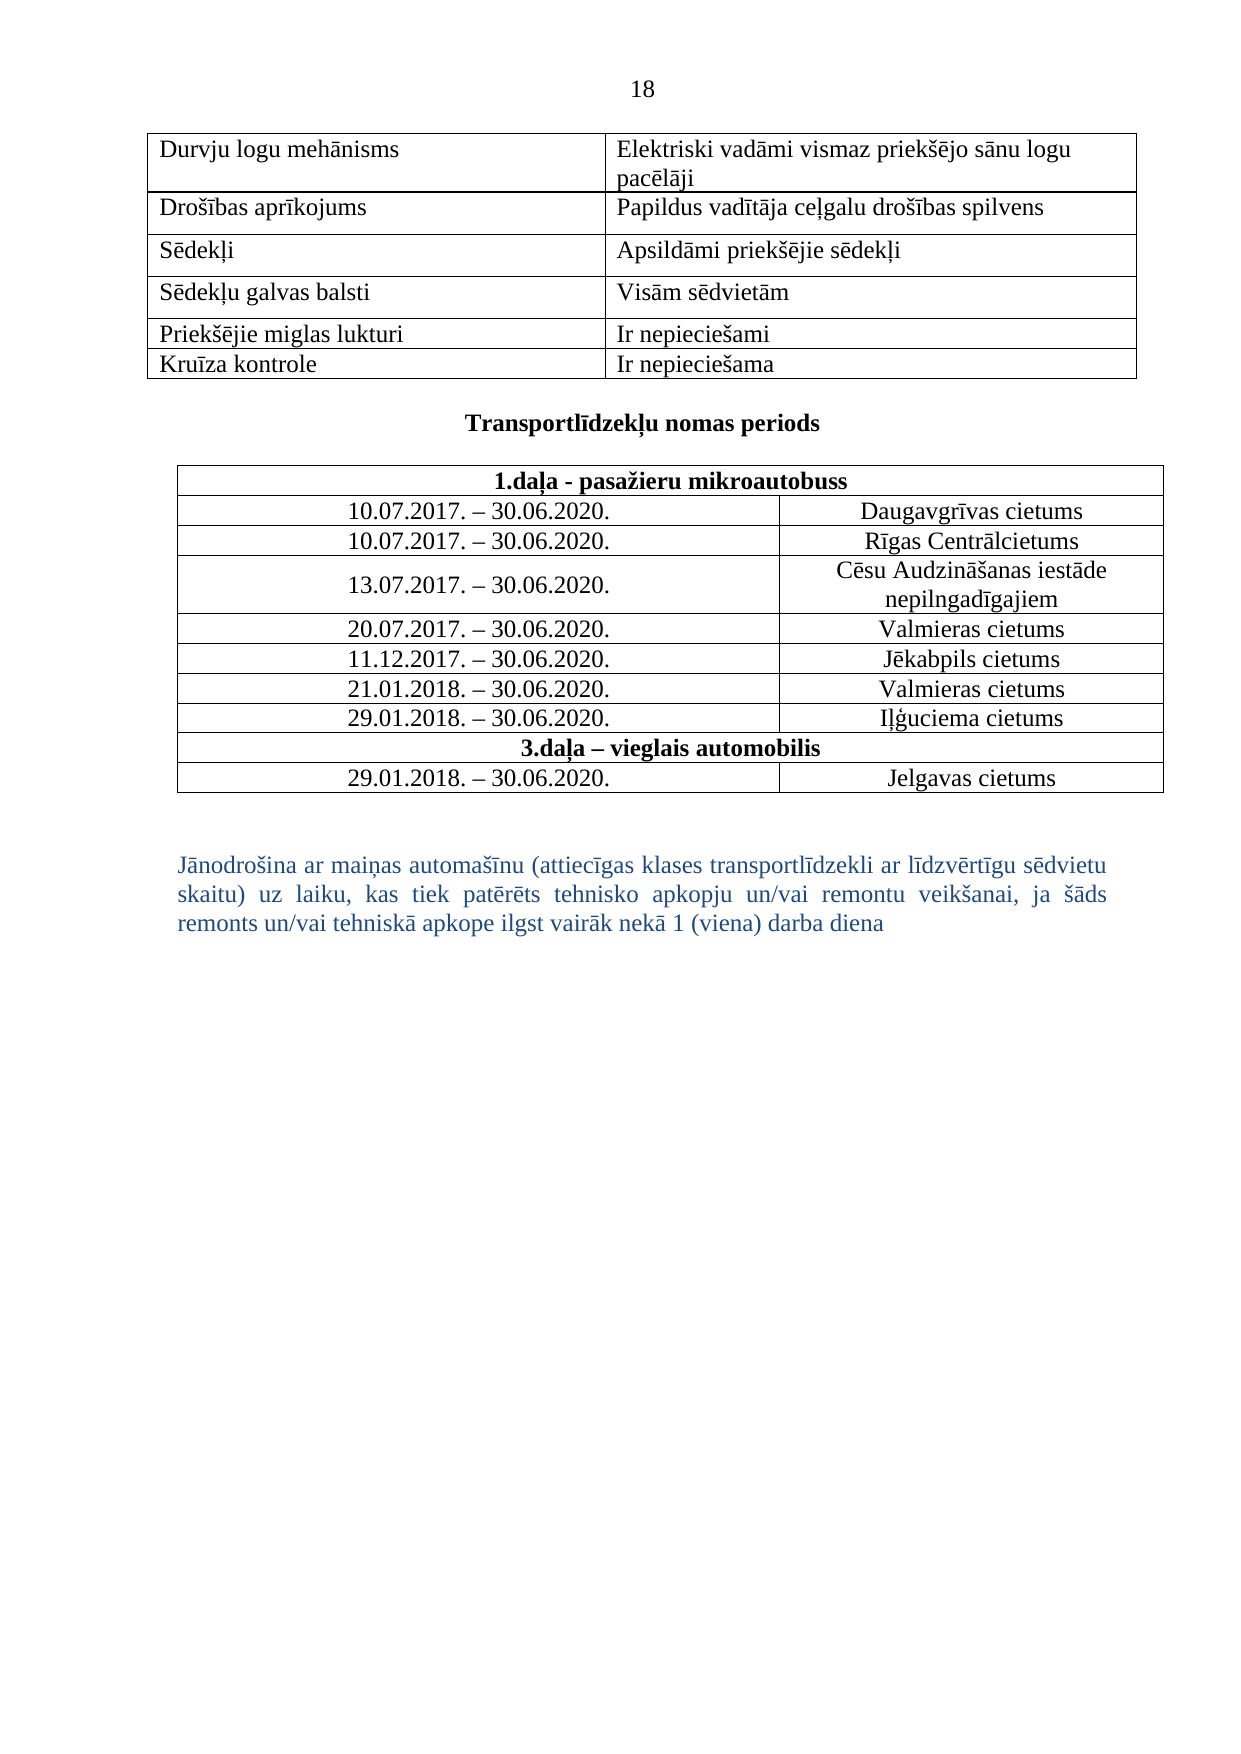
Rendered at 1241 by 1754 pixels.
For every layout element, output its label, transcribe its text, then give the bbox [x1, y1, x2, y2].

table_cell Daugavgrīvas cietums [780, 496, 1163, 525]
table_cell Visām sēdvietām [606, 277, 1136, 318]
table_cell 3.daļa – vieglais automobilis [178, 733, 1163, 762]
table_cell 20.07.2017. – 30.06.2020. [178, 614, 779, 643]
table_cell Ir nepieciešama [606, 349, 1136, 378]
table_cell Priekšējie miglas lukturi [148, 319, 605, 348]
table_cell Jelgavas cietums [780, 763, 1163, 792]
table_cell 21.01.2018. – 30.06.2020. [178, 674, 779, 702]
table_cell Durvju logu mehānisms [148, 134, 605, 191]
table_cell Elektriski vadāmi vismaz priekšējo sānu logu pacēlāji [606, 134, 1136, 191]
table_cell Ir nepieciešami [606, 319, 1136, 348]
table_cell Rīgas Centrālcietums [780, 526, 1163, 554]
table_cell Sēdekļi [148, 235, 605, 276]
table_cell 11.12.2017. – 30.06.2020. [178, 644, 779, 673]
table_cell Cēsu Audzināšanas iestāde nepilngadīgajiem [780, 556, 1163, 613]
table_cell Iļģuciema cietums [780, 704, 1163, 732]
table_cell 10.07.2017. – 30.06.2020. [178, 526, 779, 554]
table_header 1.daļa - pasažieru mikroautobuss [178, 466, 1163, 495]
table_cell Valmieras cietums [780, 674, 1163, 702]
table_cell 29.01.2018. – 30.06.2020. [178, 763, 779, 792]
table_cell Jēkabpils cietums [780, 644, 1163, 673]
table_cell Sēdekļu galvas balsti [148, 277, 605, 318]
table_cell Kruīza kontrole [148, 349, 605, 378]
text Transportlīdzekļu nomas periods [177, 408, 1107, 436]
table_cell Drošības aprīkojums [148, 193, 605, 234]
table_cell 13.07.2017. – 30.06.2020. [178, 556, 779, 613]
table_cell Papildus vadītāja ceļgalu drošības spilvens [606, 193, 1136, 234]
table_cell 29.01.2018. – 30.06.2020. [178, 704, 779, 732]
text Jānodrošina ar maiņas automašīnu (attiecīgas klases transportlīdzekli ar līdzvērtīgu sēdvietu skaitu) uz laiku, kas tiek patērēts tehnisko apkopju un/vai remontu veikšanai, ja šāds remonts un/vai tehniskā apkope ilgst vairāk nekā 1 (viena) darba diena [177, 850, 1107, 937]
table_cell Apsildāmi priekšējie sēdekļi [606, 235, 1136, 276]
table_cell 10.07.2017. – 30.06.2020. [178, 496, 779, 525]
table_cell Valmieras cietums [780, 614, 1163, 643]
